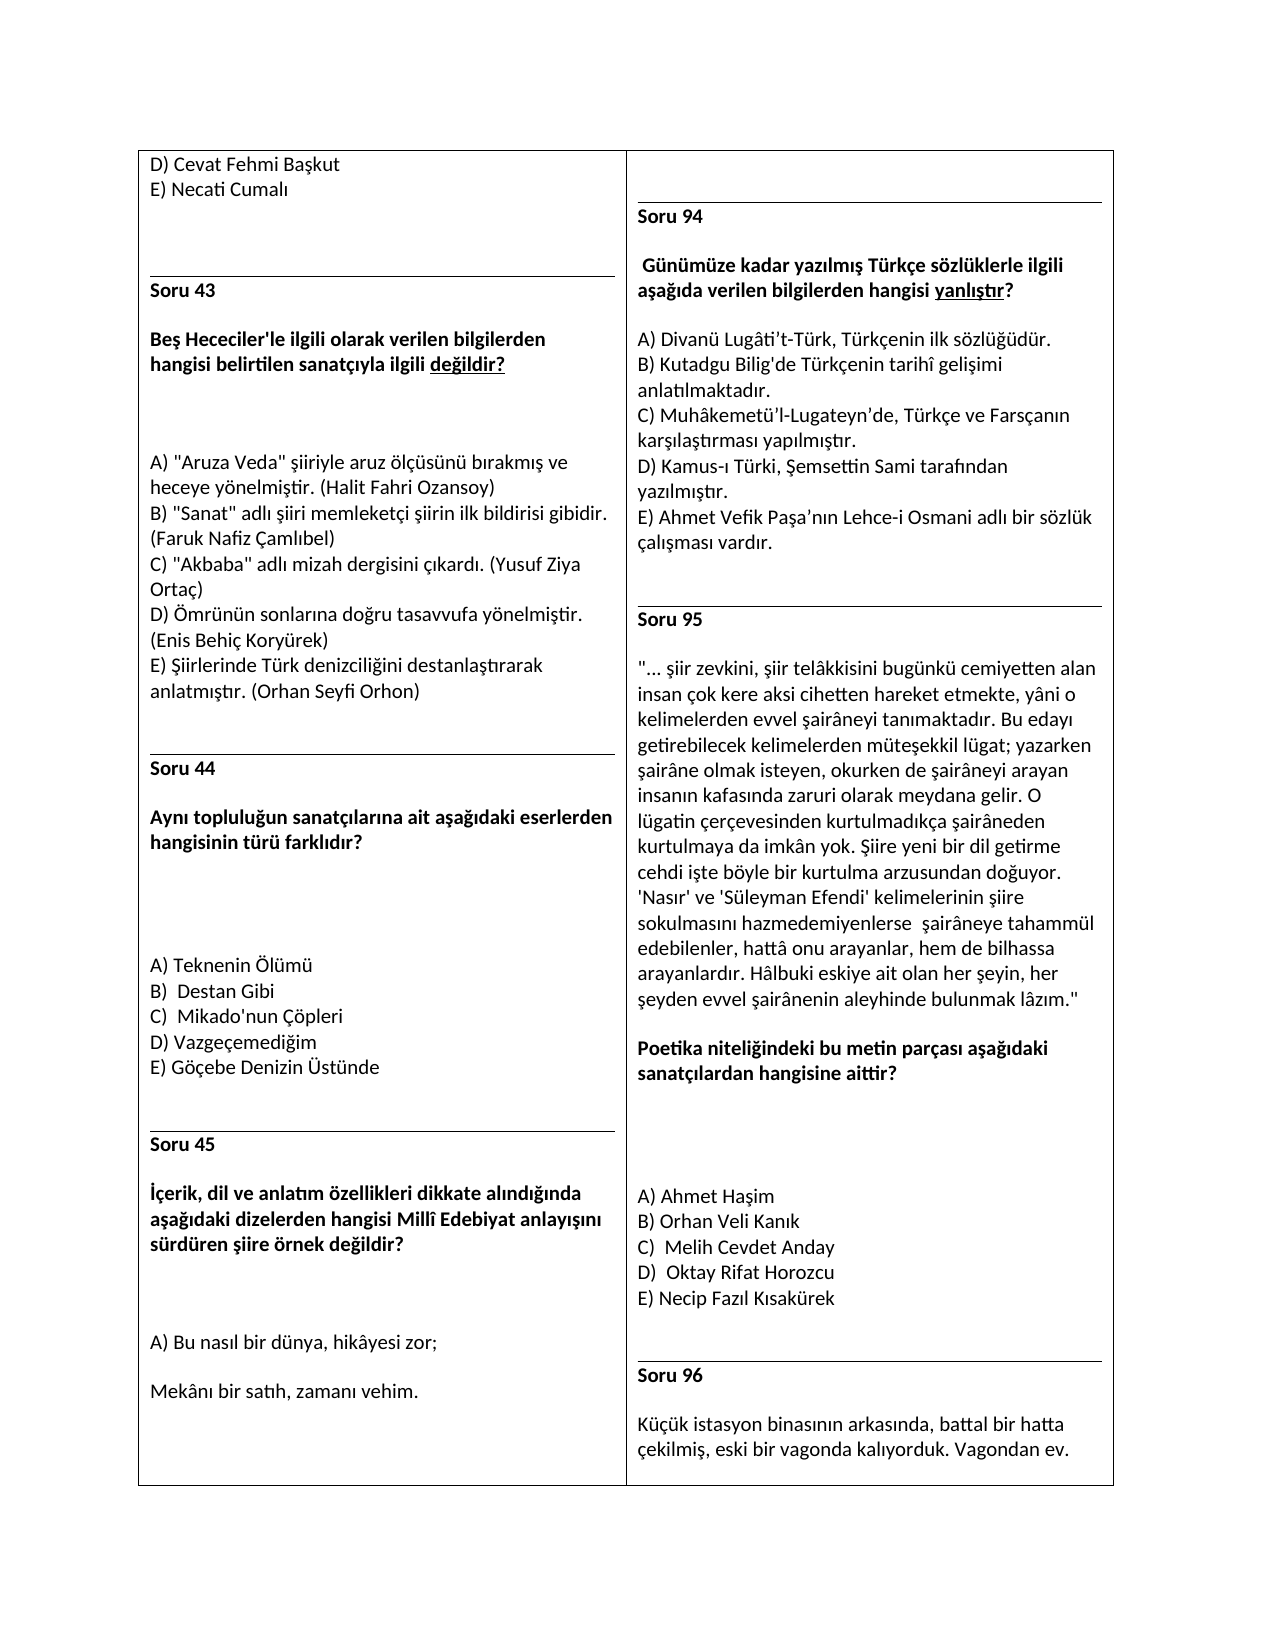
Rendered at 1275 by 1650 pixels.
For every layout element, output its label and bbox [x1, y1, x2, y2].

table_header [627, 151, 1113, 1485]
table_header [139, 151, 626, 1485]
